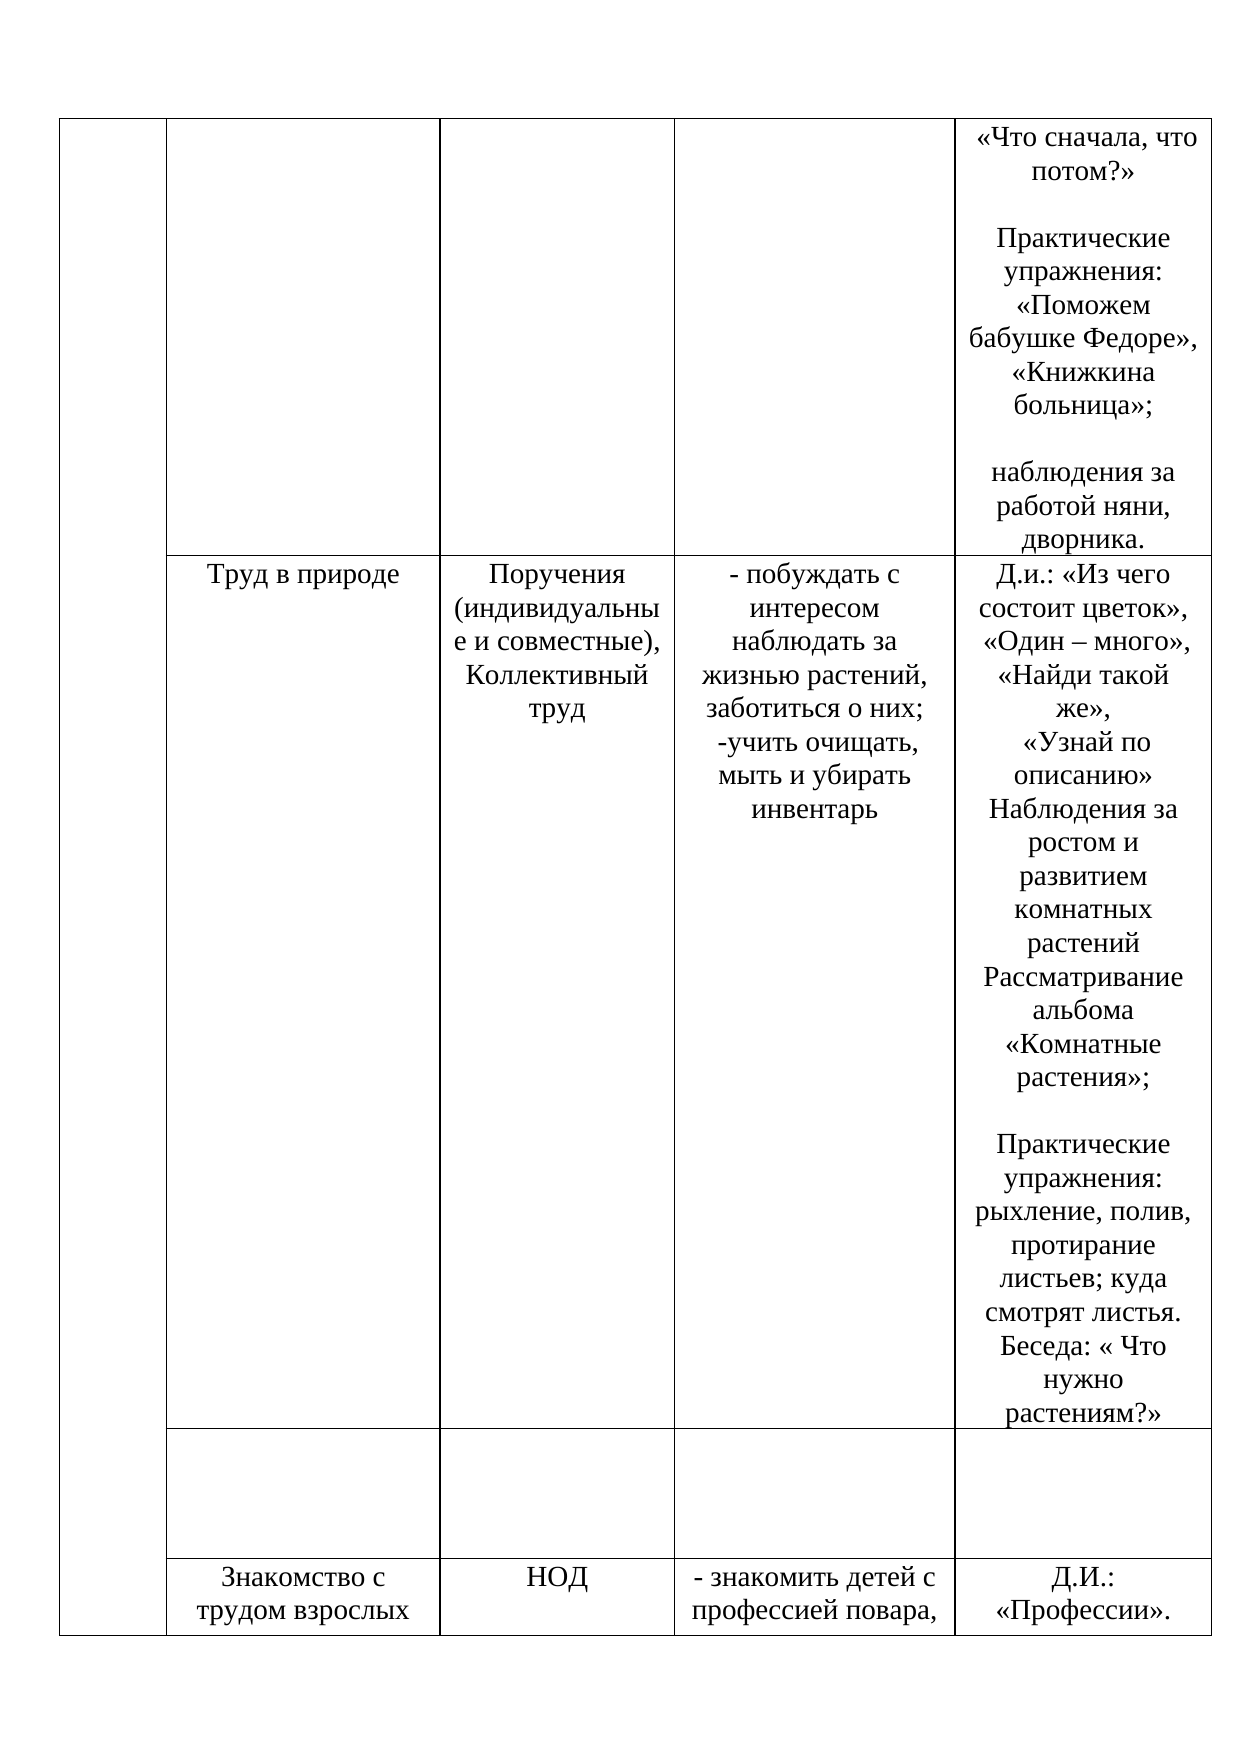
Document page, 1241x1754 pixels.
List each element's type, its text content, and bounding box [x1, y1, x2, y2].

table_cell [675, 1429, 954, 1558]
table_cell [675, 1559, 954, 1635]
table_cell - побуждать с интересом наблюдать за жизнью растений, заботиться о них; -учить очищать, мыть и убирать инвентарь [675, 556, 954, 1428]
table_cell [956, 1429, 1211, 1558]
table_cell Д.и.: «Из чего состоит цветок», «Один – много», «Найди такой же», «Узнай по описанию» Наблюдения за ростом и развитием комнатных растений Рассматривание альбома «Комнатные растения»; Практические упражнения: рыхление, полив, протирание листьев; куда смотрят листья. Беседа: « Что нужно растениям?» [956, 556, 1211, 1428]
table_cell Труд в природе [167, 556, 439, 1428]
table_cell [167, 119, 439, 555]
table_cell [167, 1559, 439, 1635]
table_cell [167, 1429, 439, 1558]
table_cell Поручения (индивидуальные и совместные), Коллективный труд [441, 556, 674, 1428]
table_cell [956, 1559, 1211, 1635]
table_cell НОД [441, 1559, 674, 1635]
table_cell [675, 119, 954, 555]
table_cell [956, 119, 1211, 555]
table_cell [441, 119, 674, 555]
table_cell [441, 1429, 674, 1558]
